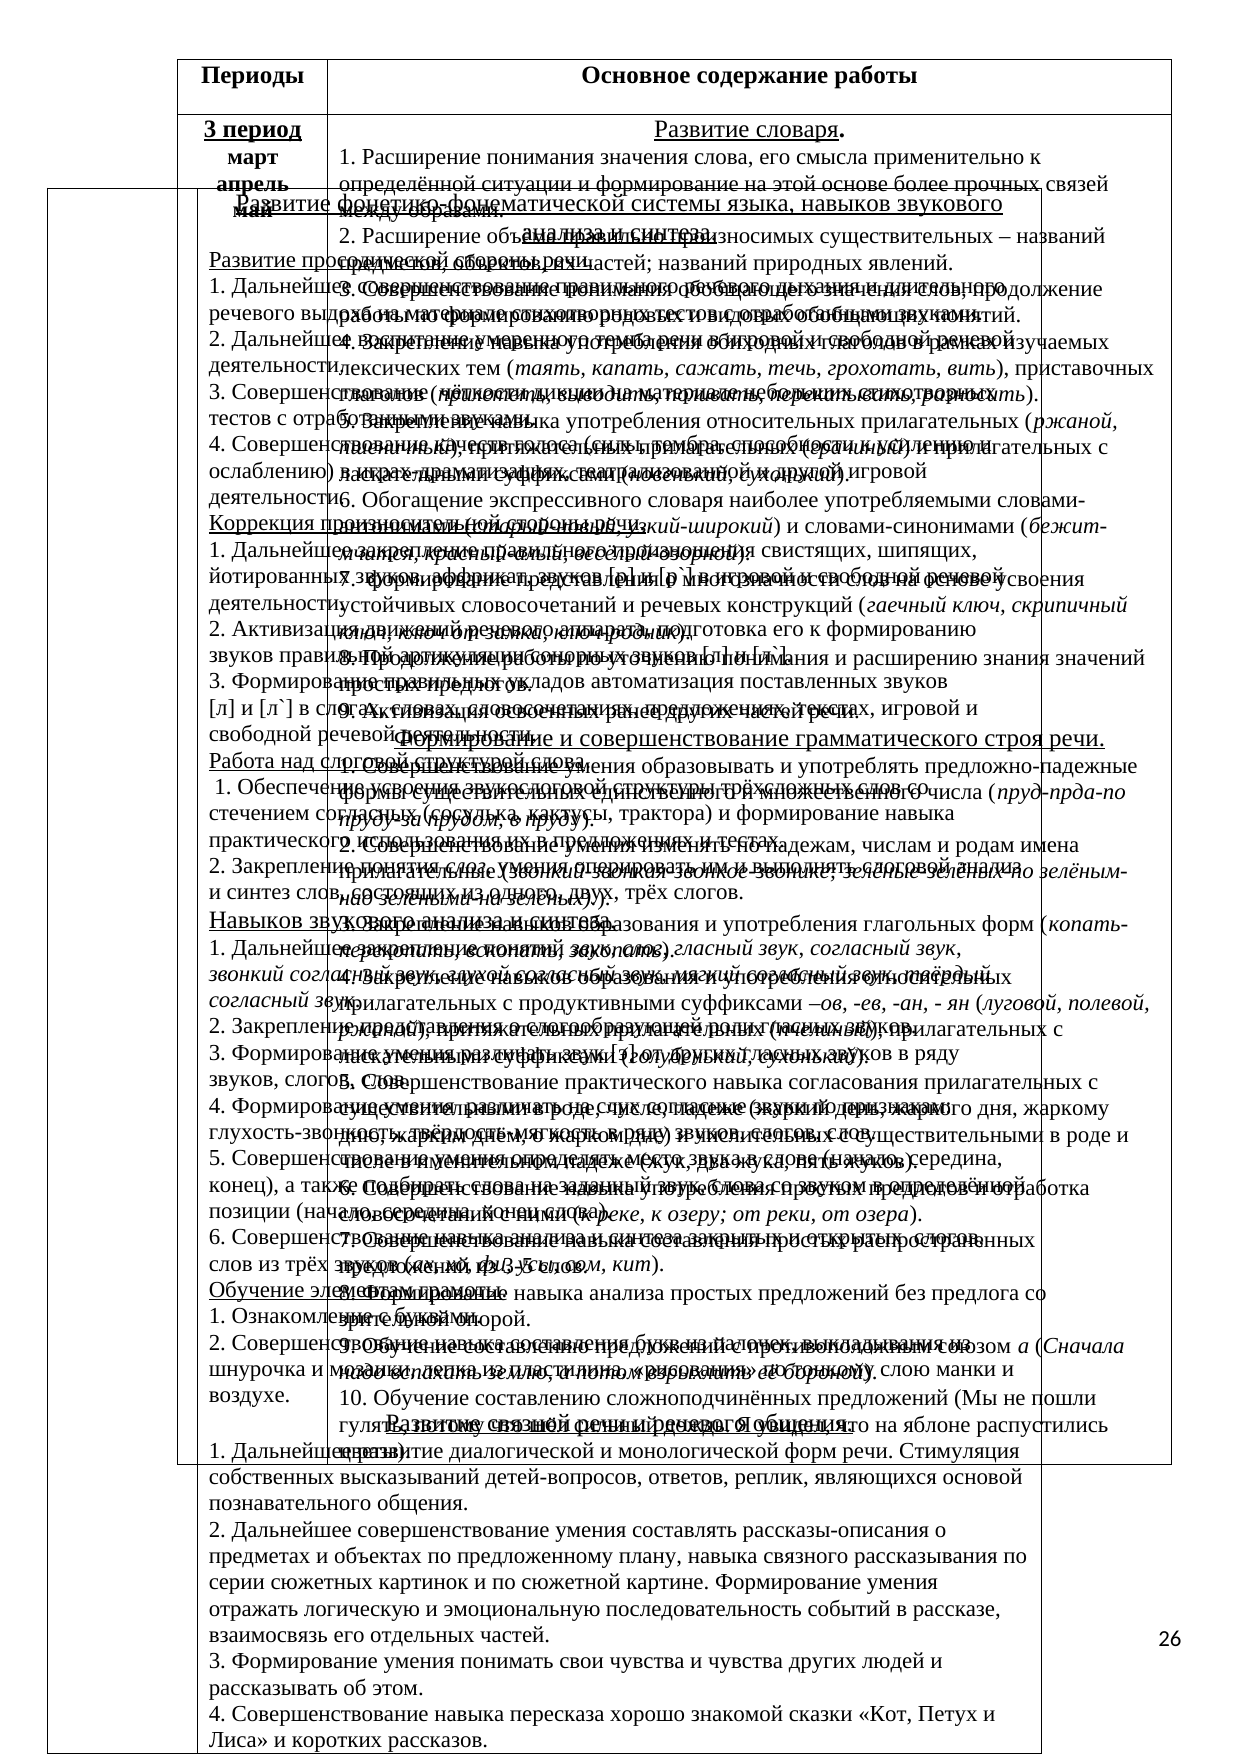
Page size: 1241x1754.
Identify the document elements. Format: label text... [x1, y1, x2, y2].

table_header Периоды [178, 60, 327, 113]
table_cell Развитие словаря. 1. Расширение понимания значения слова, его смысла применительно к определённой ситуации и формирование на этой основе более прочных связей между образами. 2. Расширение объёма правильно произносимых существительных – названий предметов, объектов, их частей; названий природных явлений. 3. Совершенствование понимания обобщающего значения слов, продолжение работы по формированию родовых и видовых обобщающих понятий. 4. Закрепление навыка употребления обиходных глаголов в рамках изучаемых лексических тем (таять, капать, сажать, течь, грохотать, вить), приставочных глаголов (прилететь, выводить, поливать, перекапывать, разносить). 5. Закрепление навыка употребления относительных прилагательных (ржаной, пшеничный), притяжательных прилагательных (грачиный) и прилагательных с ласкательными суффиксами (новенький, сухонький). 6. Обогащение экспрессивного словаря наиболее употребляемыми словами-антонимами (старый-новый, узкий-широкий) и словами-синонимами (бежит-мчится, красный-алый, весёлый-озорной). 7. формирование представления о многозначности слов на основе усвоения устойчивых словосочетаний и речевых конструкций (гаечный ключ, скрипичный ключ, ключ от замка, ключ-родник). 8. Продолжение работы по уточнению понимания и расширению знания значений простых предлогов. 9. Активизация освоенных ранее других частей речи. Формирование и совершенствование грамматического строя речи. 1. Совершенствование умения образовывать и употреблять предложно-падежные формы существительных единственного и множественного числа (пруд-прда-по пруду-за прудом, в пруду). 2. Совершенствование умения изменять по падежам, числам и родам имена прилагательные (звонкий-звонкая-звонкое-звонике; зелёные-зелёных-по зелёным-над зелёными-на зелёных).). 3. Закрепление навыков образования и употребления глагольных форм (копать-перекопать, вскопать, закопать). 4. Закрепление навыков образования и употребления относительных прилагательных с продуктивными суффиксами –ов, -ев, -ан, - ян (луговой, полевой, ржаной), притяжательных прилагательных (пчелиный), прилагательных с ласкательными суффиксами (голубенький, сухонький). 5. Совершенствование практического навыка согласования прилагательных с существительными в роде, числе, падеже (жаркий день, жаркого дня, жаркому дню, жарким днём, о жарком дне) и числительных с существительными в роде и числе в именительном падеже (жук, два жука, пять жуков). 6. Совершенствование навыка употребления простых предлогов и отработка словосочетаний с ними (к реке, к озеру; от реки, от озера). 7. Совершенствование навыка составления простых распространенных предложений из 3-5 слов. 8. Формирование навыка анализа простых предложений без предлога со зрительной опорой. 9. Обучение составлению предложений с противоположным союзом а (Сначала надо вспахать землю, а потом взрыхлить её бороной). 10. Обучение составлению сложноподчинённых предложений (Мы не пошли гулять, потому что шёл сильный дождь. Я увидел, что на яблоне распустились цветы). [328, 115, 1171, 1463]
table_header Развитие фонетико-фонематической системы языка, навыков звукового анализа и синтеза. Развитие просодической стороны речи. 1. Дальнейшее совершенствование правильного речевого дыхания и длительного речевого выдоха на материале стихотворных тестов с отработанными звуками. 2. Дальнейшее воспитание умеренного темпа речи в игровой и свободной речевой деятельности. 3. Совершенствование чёткости дикции на материале небольших стихотворных тестов с отработанными звуками. 4. Совершенствование качеств голоса (силы, тембра, способности к усилению и ослаблению) в играх-драматизациях, театрализованной и другой игровой деятельности. Коррекция произносительной стороны речи. 1. Дальнейшее закрепление правильного произношения свистящих, шипящих, йотированных звуков, аффрикат, звуков [р] и [р`] в игровой и свободной речевой деятельности. 2. Активизация движений речевого аппарата, подготовка его к формированию звуков правильной артикуляции сонорных звуков [л] и [л`]. 3. Формирование правильных укладов автоматизация поставленных звуков [л] и [л`] в слогах, словах, словосочетаниях, предложениях, текстах, игровой и свободной речевой деятельности. Работа над слоговой структурой слова. 1. Обеспечение усвоения звукослоговой структуры трёхсложных слов со стечением согласных (сосулька, кактусы, трактора) и формирование навыка практического использования их в предложениях и тестах. 2. Закрепление понятия слог, умения оперировать им и выполнять слоговой анализ и синтез слов, состоящих из одного, двух, трёх слогов. Навыков звукового анализа и синтеза. 1. Дальнейшее закрепление понятий звук, слог, гласный звук, согласный звук, звонкий согласный звук, глухой согласный звук, мягкий согласный звук, твёрдый согласный звук. 2. Закрепление представления о слогообразующей роли гласных звуков. 3. Формирование умения различать звук [э] от других гласных звуков в ряду звуков, слогов, слов. 4. Формирование умения различать на слух согласные звуки по признакам: глухость-звонкость, твёрдость-мягкость в ряду звуков, слогов, слов. 5. Совершенствование умения определять место звука в слове (начало, середина, конец), а также подбирать слова на заданный звук, слова со звуком в определённой позиции (начало, середина, конец слова). 6. Совершенствование навыка анализа и синтеза закрытых и открытых слогов, слов из трёх звуков (ах, хо, фи, усы, сом, кит). Обучение элементам грамоты. 1. Ознакомление с буквами. 2. Совершенствование навыка составления букв из палочек, выкладывания из шнурочка и мозаики, лепка из пластилина, «рисования» по тонкому слою манки и воздухе. Развитие связной речи и речевого общения. 1. Дальнейшее развитие диалогической и монологической форм речи. Стимуляция собственных высказываний детей-вопросов, ответов, реплик, являющихся основой познавательного общения. 2. Дальнейшее совершенствование умения составлять рассказы-описания о предметах и объектах по предложенному плану, навыка связного рассказывания по серии сюжетных картинок и по сюжетной картине. Формирование умения отражать логическую и эмоциональную последовательность событий в рассказе, взаимосвязь его отдельных частей. 3. Формирование умения понимать свои чувства и чувства других людей и рассказывать об этом. 4. Совершенствование навыка пересказа хорошо знакомой сказки «Кот, Петух и Лиса» и коротких рассказов. [198, 189, 1041, 1753]
table_header [48, 189, 197, 1753]
table_cell 3 период март апрель май [178, 115, 327, 188]
table_header Основное содержание работы [328, 60, 1171, 113]
